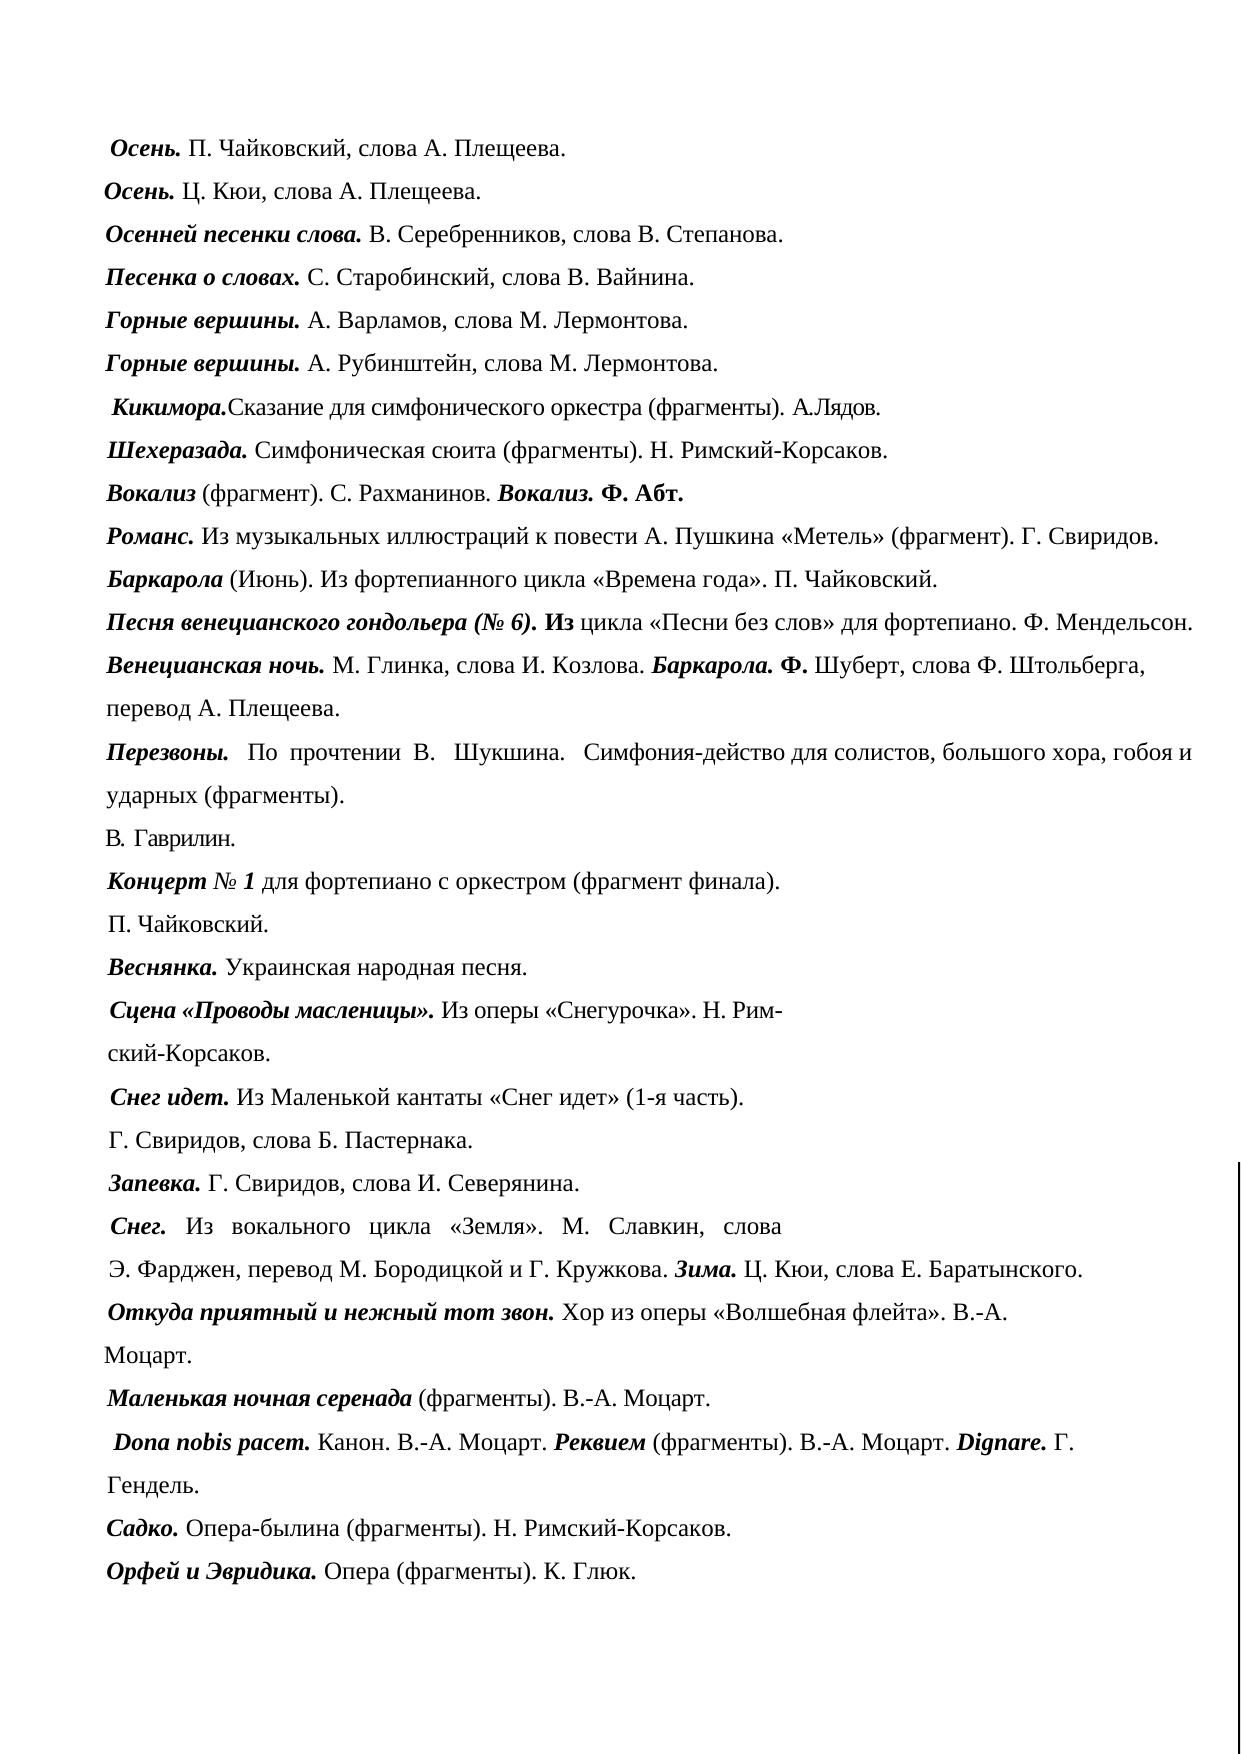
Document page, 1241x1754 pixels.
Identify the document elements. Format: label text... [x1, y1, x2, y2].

text Перезвоны. По прочтении В. Шукшина. Симфония-действо для солистов, большого хора, гобоя и ударных (фрагменты). [106, 737, 1203, 808]
text Садко. Опера-былина (фрагменты). Н. Римский-Корсаков. [106, 1513, 1203, 1542]
text Песенка о словах. С. Старобинский, слова В. Вайнина. [105, 262, 1203, 291]
text Шехеразада. Симфоническая сюита (фрагменты). Н. Римский-Корсаков. [107, 435, 1203, 463]
text Осенней песенки слова. В. Серебренников, слова В. Степанова. [105, 219, 1203, 248]
text Осень. П. Чайковский, слова А. Плещеева. [104, 133, 1203, 162]
text Снег идет. Из Маленькой кантаты «Снег идет» (1-я часть). [110, 1082, 1203, 1110]
text Осень. Ц. Кюи, слова А. Плещеева. [104, 176, 1203, 205]
text Откуда приятный и нежный тот звон. Хор из оперы «Волшебная флейта». В.-А. [107, 1297, 1203, 1326]
text Вокализ (фрагмент). С. Рахманинов. Вокализ. Ф. Абт. [106, 478, 951, 507]
text Г. Свиридов, слова Б. Пастернака. [108, 1125, 1203, 1153]
text B. Гаврилин. [105, 823, 1203, 852]
text ский-Корсаков. [107, 1038, 1203, 1067]
text П. Чайковский. [108, 909, 1203, 938]
text Романс. Из музыкальных иллюстраций к повести А. Пушкина «Метель» (фрагмент). Г. Свиридов. [106, 521, 1203, 550]
text Сцена «Проводы масленицы». Из оперы «Снегурочка». Н. Рим- [109, 995, 1203, 1024]
text Запевка. Г. Свиридов, слова И. Северянина. [109, 1168, 1203, 1197]
text Кикимора.Сказание для симфонического оркестра (фрагменты). A.Лядов. [105, 392, 1203, 420]
text Веснянка. Украинская народная песня. [107, 952, 1203, 981]
text Dona nobis расет. Канон. В.-А. Моцарт. Реквием (фрагменты). В.-А. Моцарт. Dignare. Г. Гендель. [107, 1427, 1161, 1498]
text Маленькая ночная серенада (фрагменты). В.-А. Моцарт. [107, 1383, 1161, 1412]
text Баркарола (Июнь). Из фортепианного цикла «Времена года». П. Чайковский. [107, 564, 1203, 593]
text Концерт № 1 для фортепиано с оркестром (фрагмент финала). [107, 866, 1203, 895]
text Э. Фарджен, перевод М. Бородицкой и Г. Кружкова. Зима. Ц. Кюи, слова Е. Баратынского. [108, 1254, 1119, 1283]
text Горные вершины. А. Рубинштейн, слова М. Лермонтова. [105, 348, 1203, 377]
text Снег. Из вокального цикла «Земля». М. Славкин, слова [110, 1211, 1203, 1240]
text Моцарт. [104, 1340, 523, 1369]
text Орфей и Эвридика. Опера (фрагменты). К. Глюк. [106, 1556, 1203, 1585]
text Песня венецианского гондольера (№ 6). Из цикла «Песни без слов» для фортепиано. Ф. Мендельсон. Венецианская ночь. М. Глинка, слова И. Козлова. Баркарола. Ф. Шуберт, слова Ф. Штольберга, перевод А. Плещеева. [106, 607, 1203, 722]
text Горные вершины. А. Варламов, слова М. Лермонтова. [105, 305, 1203, 334]
